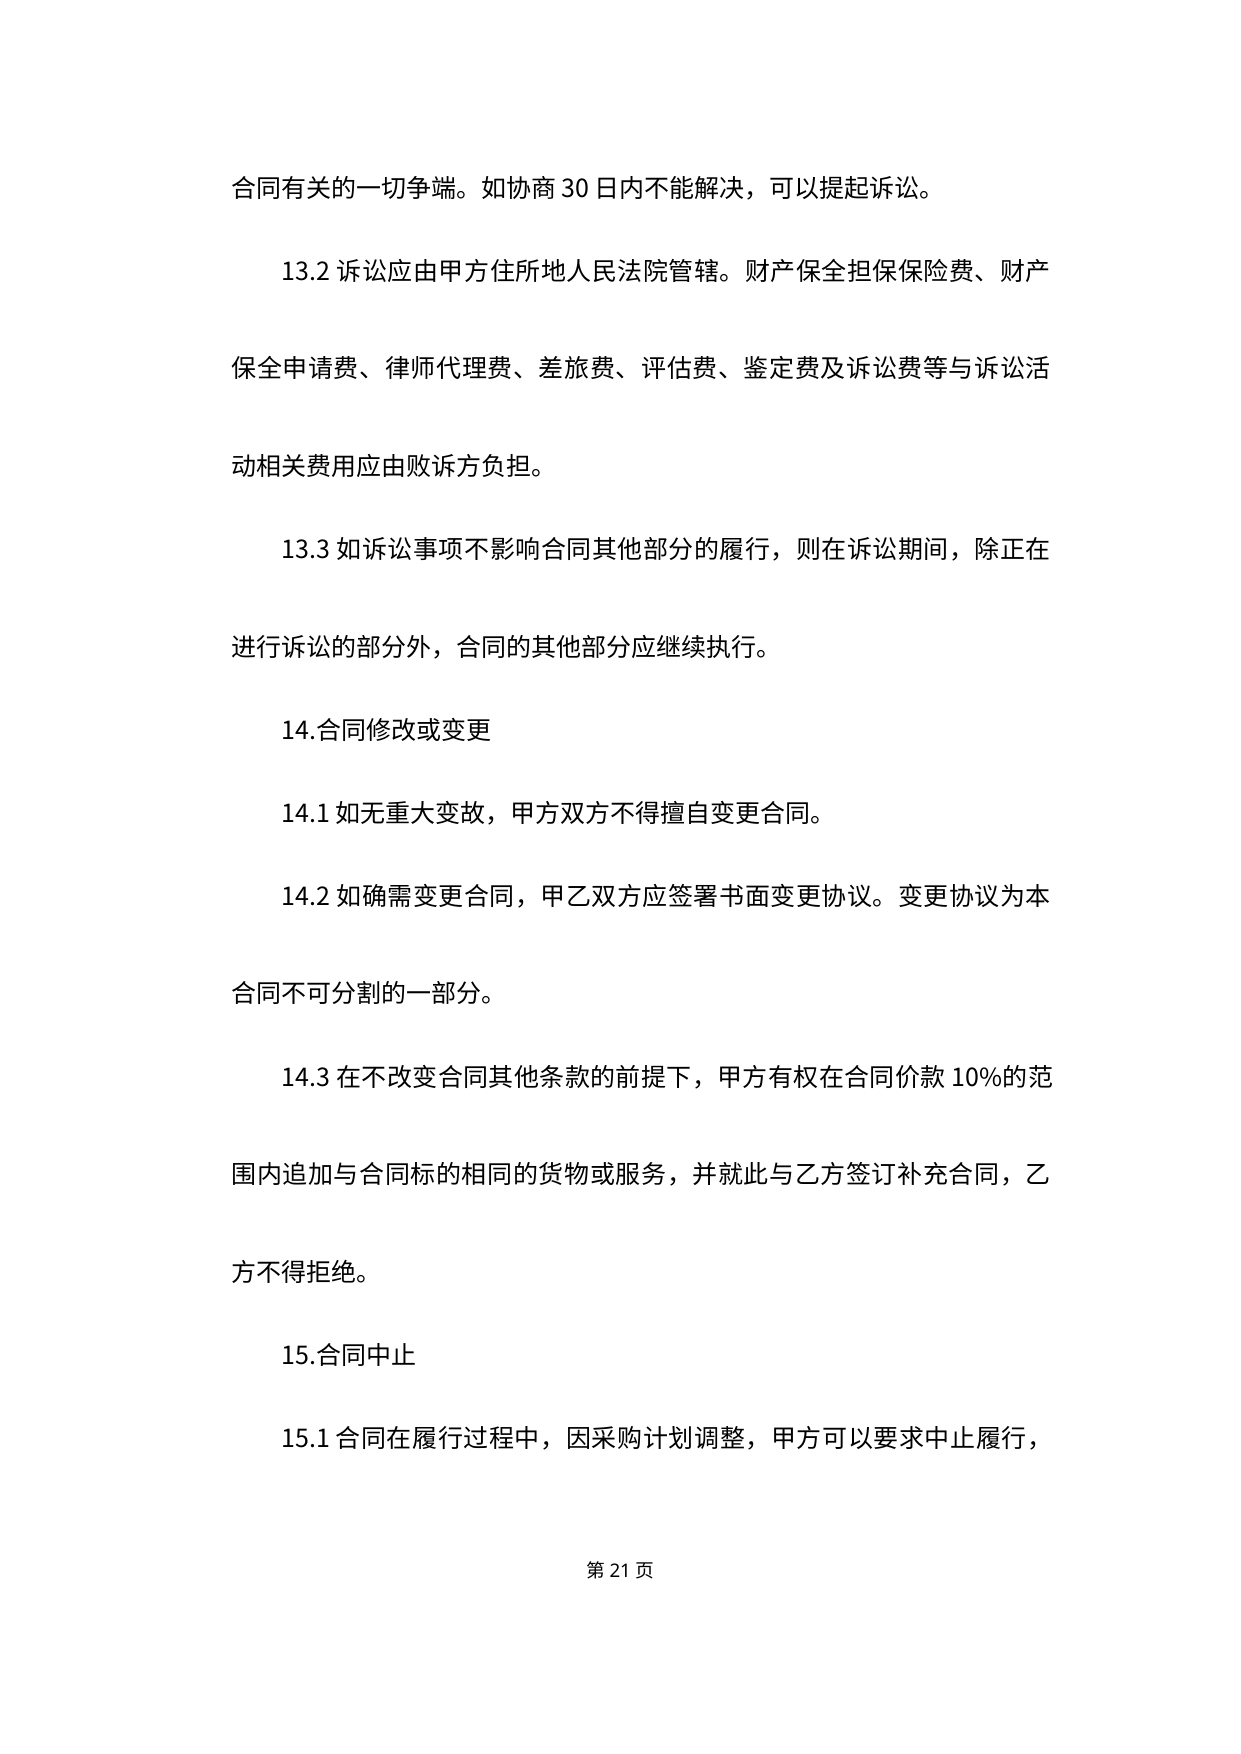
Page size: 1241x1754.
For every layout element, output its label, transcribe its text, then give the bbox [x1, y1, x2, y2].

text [231, 154, 1053, 219]
text 14.1 如无重大变故，甲方双方不得擅自变更合同。 [231, 779, 1053, 844]
text 13.2 诉讼应由甲方住所地人民法院管辖。财产保全担保保险费、财产保全申请费、律师代理费、差旅费、评估费、鉴定费及诉讼费等与诉讼活动相关费用应由败诉方负担。 [231, 237, 1053, 497]
text 14.合同修改或变更 [231, 696, 1053, 761]
text 14.2 如确需变更合同，甲乙双方应签署书面变更协议。变更协议为本合同不可分割的一部分。 [231, 862, 1053, 1024]
text 15.合同中止 [231, 1321, 1053, 1386]
text 14.3 在不改变合同其他条款的前提下，甲方有权在合同价款10%的范围内追加与合同标的相同的货物或服务，并就此与乙方签订补充合同，乙方不得拒绝。 [231, 1043, 1053, 1303]
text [231, 1404, 1053, 1469]
text 13.3 如诉讼事项不影响合同其他部分的履行，则在诉讼期间，除正在进行诉讼的部分外，合同的其他部分应继续执行。 [231, 515, 1053, 678]
